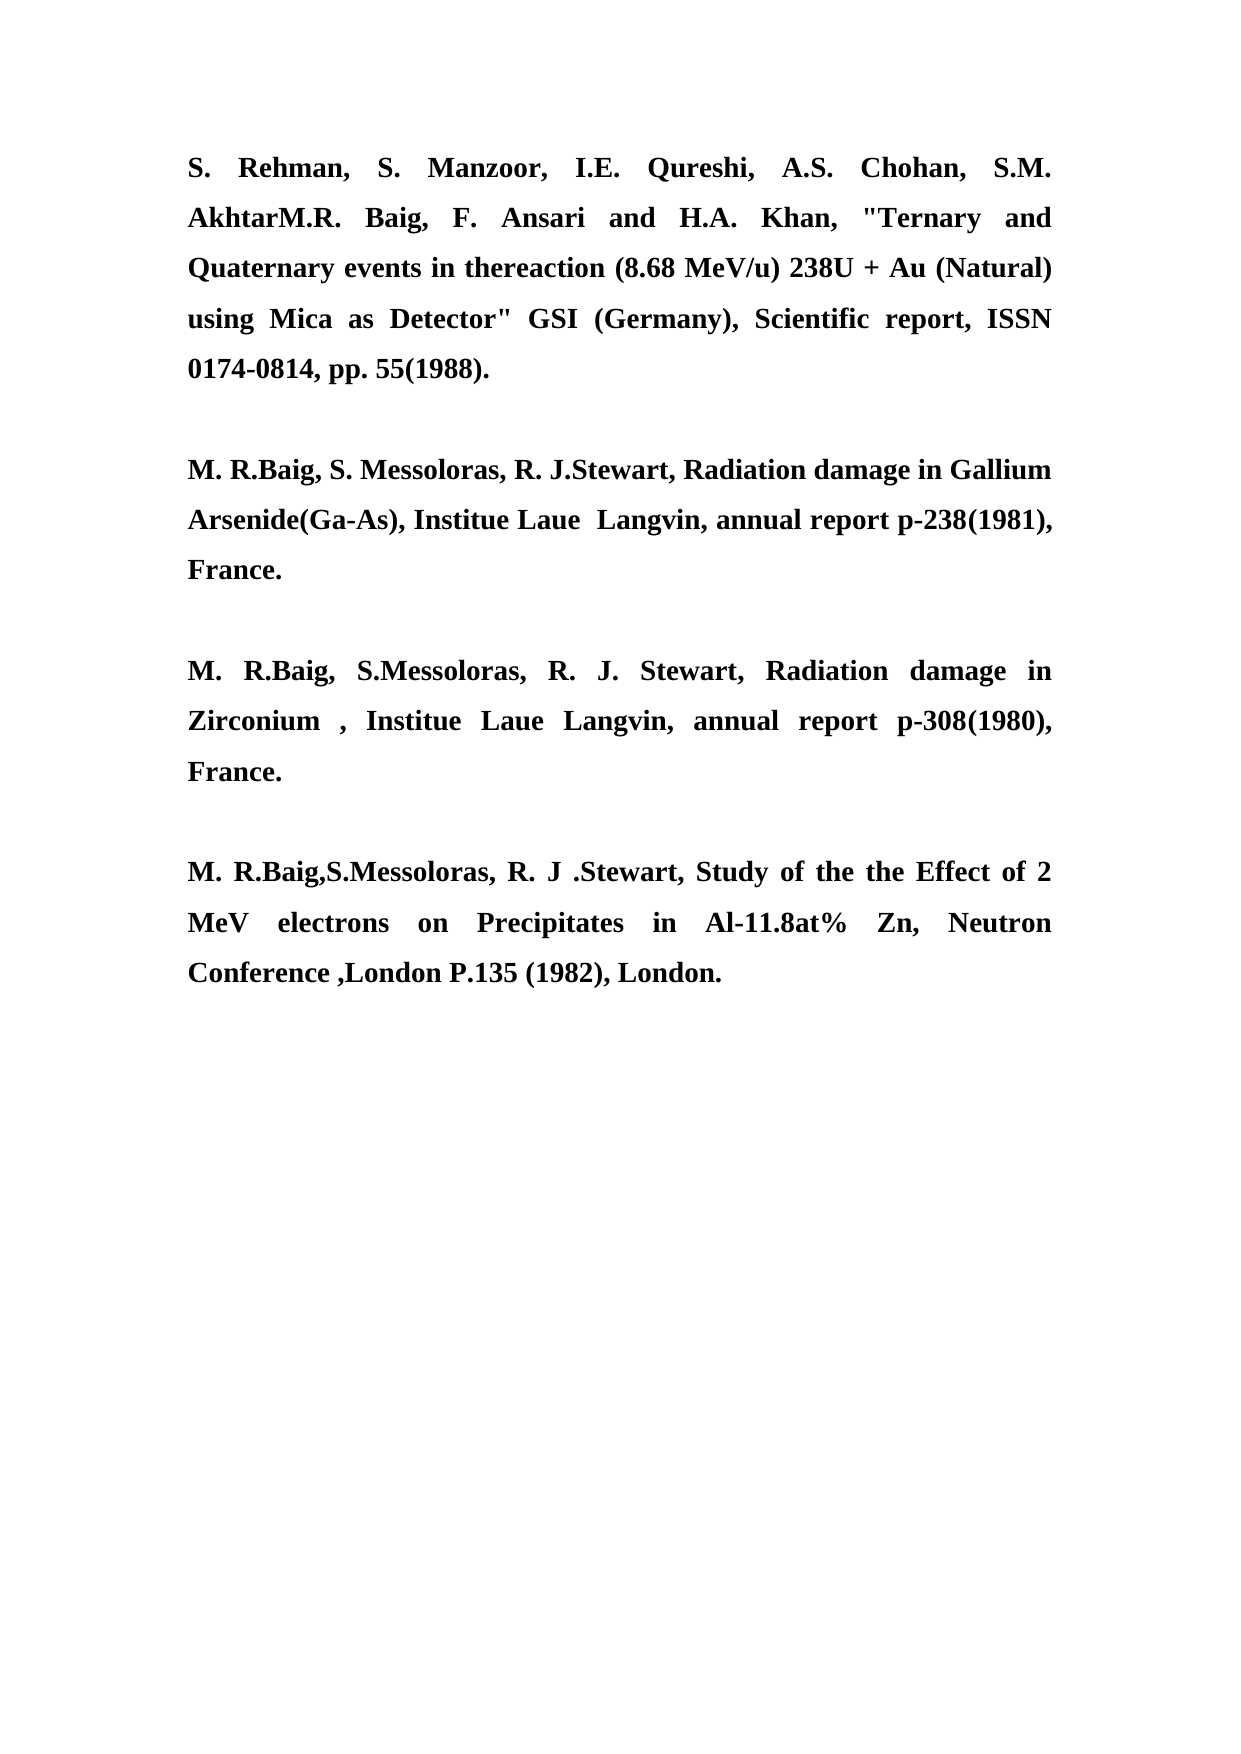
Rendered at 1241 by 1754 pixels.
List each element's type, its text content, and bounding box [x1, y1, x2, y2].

text M. R.Baig, S.Messoloras, R. J. Stewart, Radiation damage in Zirconium , Institue Laue Langvin, annual report p-308(1980), France. [187, 653, 1053, 787]
text M. R.Baig, S. Messoloras, R. J.Stewart, Radiation damage in Gallium Arsenide(Ga-As), Institue Laue Langvin, annual report p-238(1981), France. [187, 452, 1053, 586]
text S. Rehman, S. Manzoor, I.E. Qureshi, A.S. Chohan, S.M. AkhtarM.R. Baig, F. Ansari and H.A. Khan, "Ternary and Quaternary events in thereaction (8.68 MeV/u) 238U + Au (Natural) using Mica as Detector" GSI (Germany), Scientific report, ISSN 0174-0814, pp. 55(1988). [187, 150, 1053, 385]
text M. R.Baig,S.Messoloras, R. J .Stewart, Study of the the Effect of 2 MeV electrons on Precipitates in Al-11.8at% Zn, Neutron Conference ,London P.135 (1982), London. [187, 854, 1053, 988]
